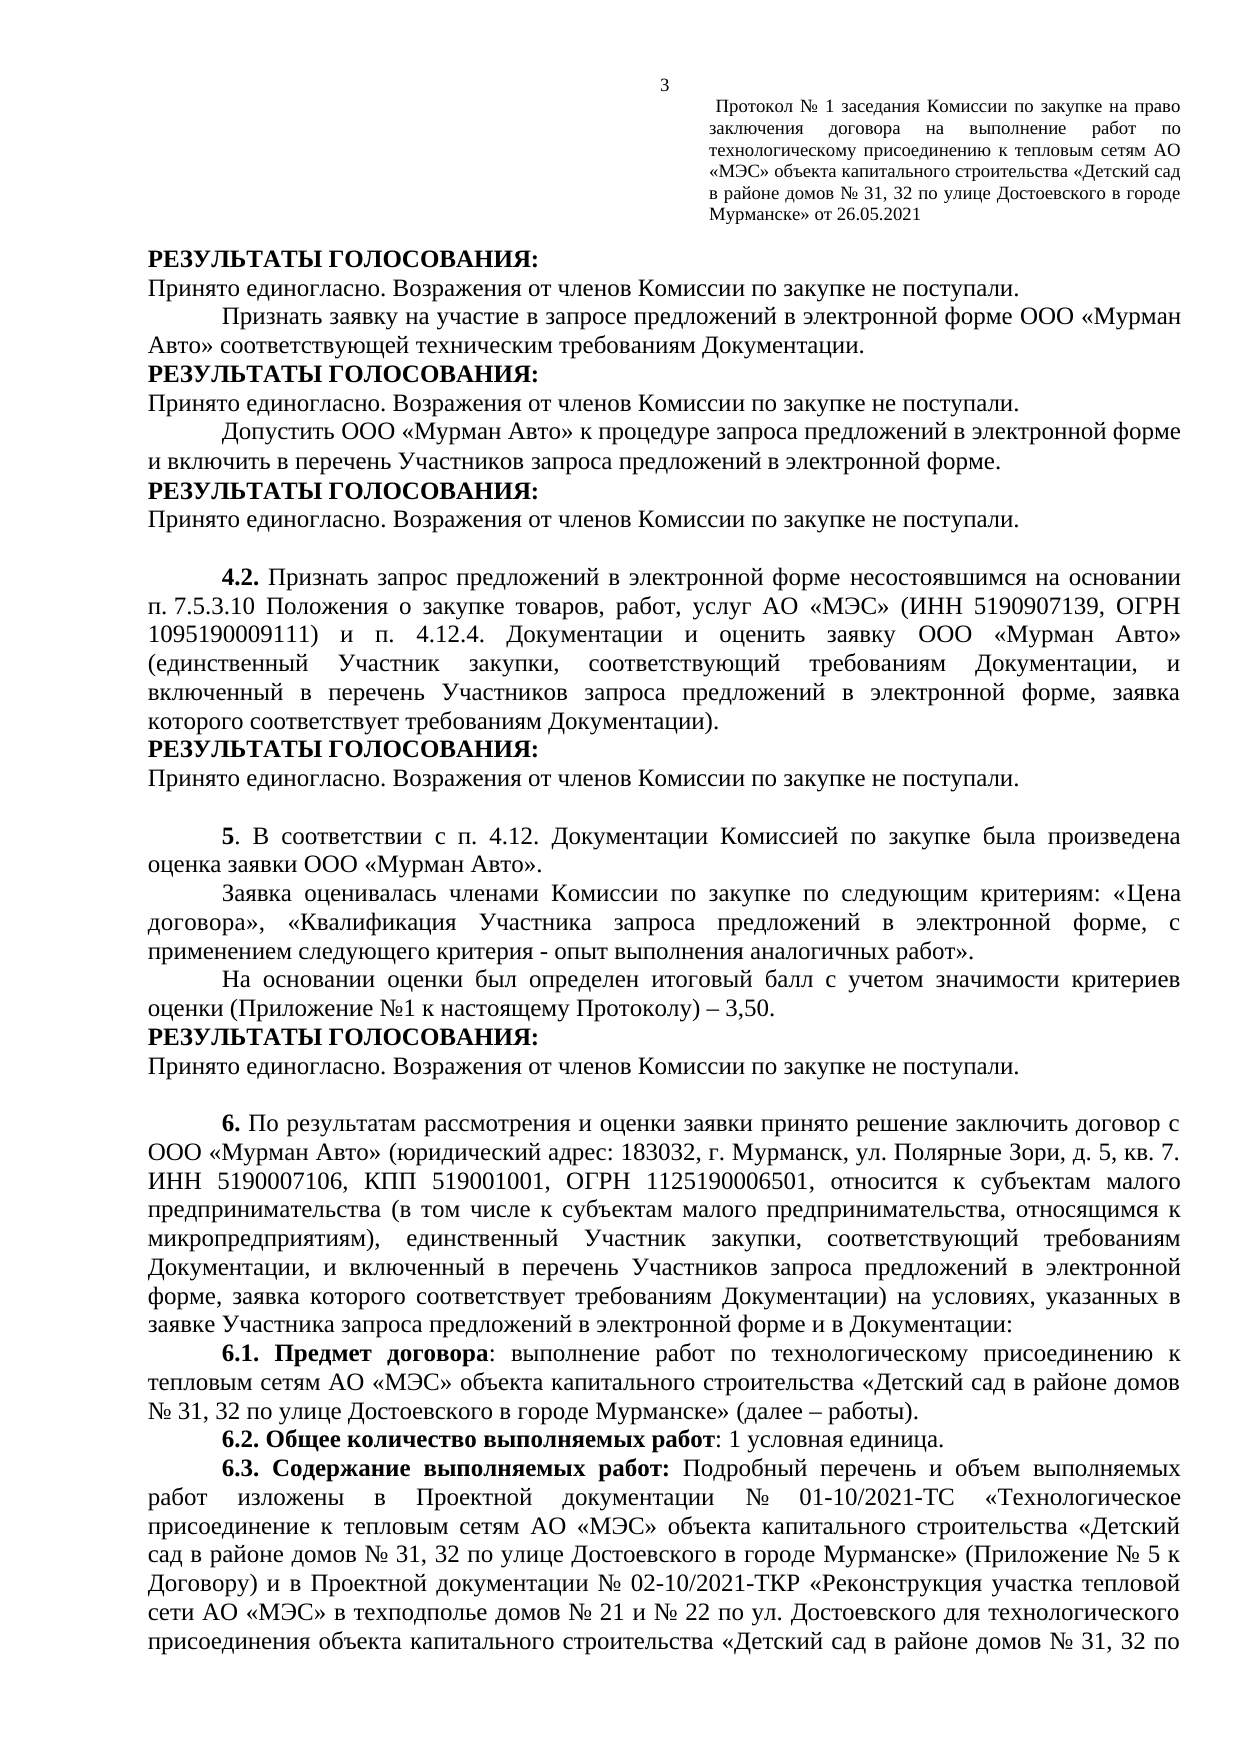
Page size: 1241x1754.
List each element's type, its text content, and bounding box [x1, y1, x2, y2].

text РЕЗУЛЬТАТЫ ГОЛОСОВАНИЯ: [148, 476, 1181, 504]
text 6.1. Предмет договора: выполнение работ по технологическому присоединению к тепловым сетям АО «МЭС» объекта капитального строительства «Детский сад в районе домов № 31, 32 по улице Достоевского в городе Мурманске» (далее – работы). [148, 1338, 1181, 1424]
text 6. По результатам рассмотрения и оценки заявки принято решение заключить договор с ООО «Мурман Авто» (юридический адрес: 183032, г. Мурманск, ул. Полярные Зори, д. 5, кв. 7. ИНН 5190007106, КПП 519001001, ОГРН 1125190006501, относится к субъектам малого предпринимательства (в том числе к субъектам малого предпринимательства, относящимся к микропредприятиям), единственный Участник закупки, соответствующий требованиям Документации, и включенный в перечень Участников запроса предложений в электронной форме, заявка которого соответствует требованиям Документации) на условиях, указанных в заявке Участника запроса предложений в электронной форме и в Документации: [148, 1108, 1181, 1338]
text Принято единогласно. Возражения от членов Комиссии по закупке не поступали. [148, 388, 1181, 416]
text Допустить ООО «Мурман Авто» к процедуре запроса предложений в электронной форме и включить в перечень Участников запроса предложений в электронной форме. [148, 416, 1181, 476]
text Принято единогласно. Возражения от членов Комиссии по закупке не поступали. [148, 763, 1181, 792]
text Принято единогласно. Возражения от членов Комиссии по закупке не поступали. [148, 273, 1181, 301]
text 6.2. Общее количество выполняемых работ: 1 условная единица. [148, 1424, 1181, 1453]
text На основании оценки был определен итоговый балл с учетом значимости критериев оценки (Приложение №1 к настоящему Протоколу) – 3,50. [148, 964, 1181, 1022]
text Принято единогласно. Возражения от членов Комиссии по закупке не поступали. [148, 504, 1181, 533]
text Принято единогласно. Возражения от членов Комиссии по закупке не поступали. [148, 1051, 1181, 1079]
text РЕЗУЛЬТАТЫ ГОЛОСОВАНИЯ: [148, 244, 1181, 273]
text РЕЗУЛЬТАТЫ ГОЛОСОВАНИЯ: [148, 734, 1181, 763]
text РЕЗУЛЬТАТЫ ГОЛОСОВАНИЯ: [148, 1022, 1181, 1051]
text Признать заявку на участие в запросе предложений в электронной форме ООО «Мурман Авто» соответствующей техническим требованиям Документации. [148, 301, 1181, 359]
text 4.2. Признать запрос предложений в электронной форме несостоявшимся на основании п. 7.5.3.10 Положения о закупке товаров, работ, услуг АО «МЭС» (ИНН 5190907139, ОГРН 1095190009111) и п. 4.12.4. Документации и оценить заявку ООО «Мурман Авто» (единственный Участник закупки, соответствующий требованиям Документации, и включенный в перечень Участников запроса предложений в электронной форме, заявка которого соответствует требованиям Документации). [148, 562, 1181, 734]
text Заявка оценивалась членами Комиссии по закупке по следующим критериям: «Цена договора», «Квалификация Участника запроса предложений в электронной форме, с применением следующего критерия - опыт выполнения аналогичных работ». [148, 878, 1181, 964]
text 5. В соответствии с п. 4.12. Документации Комиссией по закупке была произведена оценка заявки ООО «Мурман Авто». [148, 821, 1181, 878]
text РЕЗУЛЬТАТЫ ГОЛОСОВАНИЯ: [148, 359, 1181, 388]
